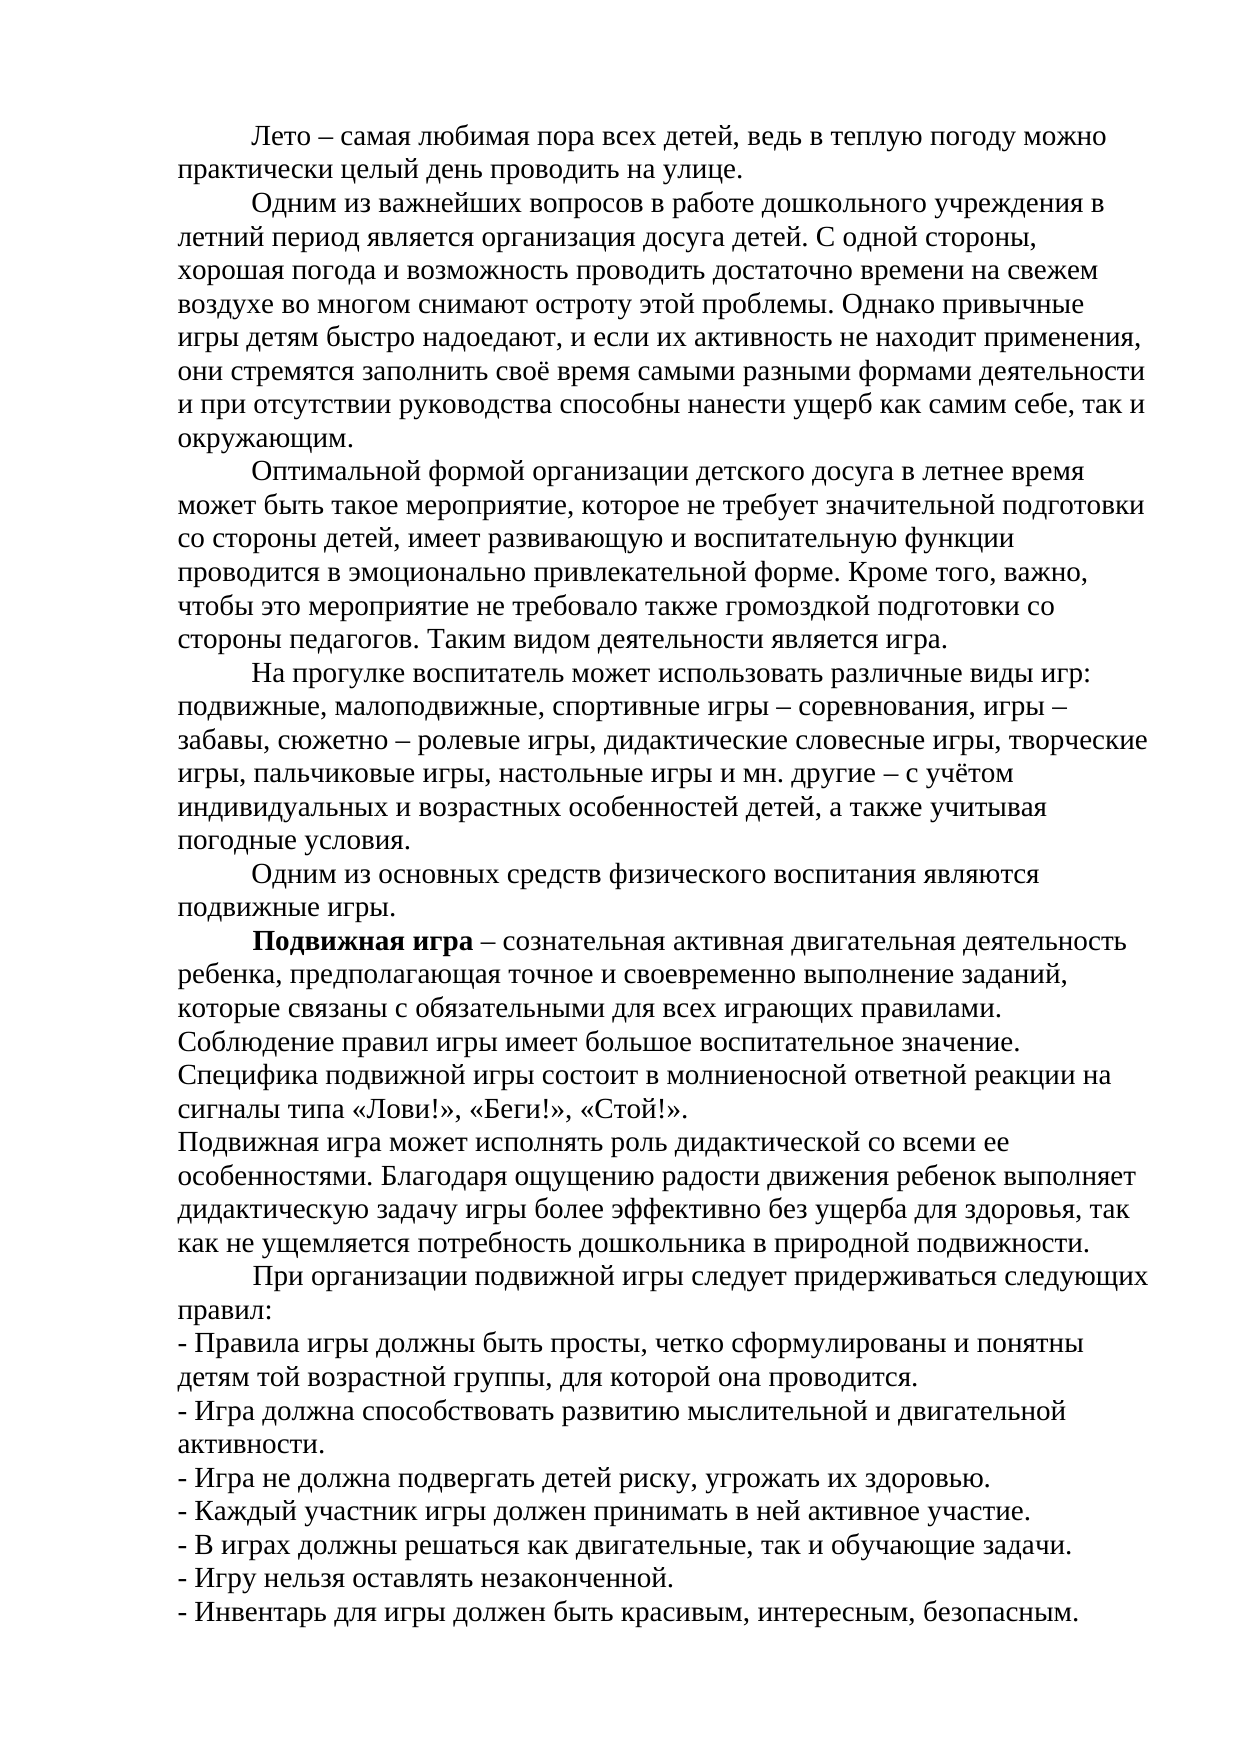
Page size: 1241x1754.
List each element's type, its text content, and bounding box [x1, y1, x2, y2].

text Оптимальной формой организации детского досуга в летнее время может быть такое мероприятие, которое не требует значительной подготовки со стороны детей, имеет развивающую и воспитательную функции проводится в эмоционально привлекательной форме. Кроме того, важно, чтобы это мероприятие не требовало также громоздкой подготовки со стороны педагогов. Таким видом деятельности является игра. [177, 453, 1152, 655]
text Лето – самая любимая пора всех детей, ведь в теплую погоду можно практически целый день проводить на улице. [177, 118, 1152, 185]
text Одним из основных средств физического воспитания являются подвижные игры. [177, 856, 1152, 923]
text - Инвентарь для игры должен быть красивым, интересным, безопасным. [177, 1594, 1152, 1627]
text - Каждый участник игры должен принимать в ней активное участие. [177, 1493, 1152, 1527]
text Подвижная игра – сознательная активная двигательная деятельность ребенка, предполагающая точное и своевременно выполнение заданий, которые связаны с обязательными для всех играющих правилами. Соблюдение правил игры имеет большое воспитательное значение. Специфика подвижной игры состоит в молниеносной ответной реакции на сигналы типа «Лови!», «Беги!», «Стой!». [177, 923, 1152, 1124]
text - Правила игры должны быть просты, четко сформулированы и понятны детям той возрастной группы, для которой она проводится. [177, 1326, 1152, 1393]
text - Игра не должна подвергать детей риску, угрожать их здоровью. [177, 1460, 1152, 1493]
text - В играх должны решаться как двигательные, так и обучающие задачи. [177, 1527, 1152, 1560]
text На прогулке воспитатель может использовать различные виды игр: подвижные, малоподвижные, спортивные игры – соревнования, игры – забавы, сюжетно – ролевые игры, дидактические словесные игры, творческие игры, пальчиковые игры, настольные игры и мн. другие – с учётом индивидуальных и возрастных особенностей детей, а также учитывая погодные условия. [177, 655, 1152, 856]
text Подвижная игра может исполнять роль дидактической со всеми ее особенностями. Благодаря ощущению радости движения ребенок выполняет дидактическую задачу игры более эффективно без ущерба для здоровья, так как не ущемляется потребность дошкольника в природной подвижности. [177, 1124, 1152, 1258]
text - Игру нельзя оставлять незаконченной. [177, 1560, 1152, 1594]
text Одним из важнейших вопросов в работе дошкольного учреждения в летний период является организация досуга детей. С одной стороны, хорошая погода и возможность проводить достаточно времени на свежем воздухе во многом снимают остроту этой проблемы. Однако привычные игры детям быстро надоедают, и если их активность не находит применения, они стремятся заполнить своё время самыми разными формами деятельности и при отсутствии руководства способны нанести ущерб как самим себе, так и окружающим. [177, 185, 1152, 453]
text При организации подвижной игры следует придерживаться следующих правил: [177, 1258, 1152, 1326]
text - Игра должна способствовать развитию мыслительной и двигательной активности. [177, 1393, 1152, 1460]
